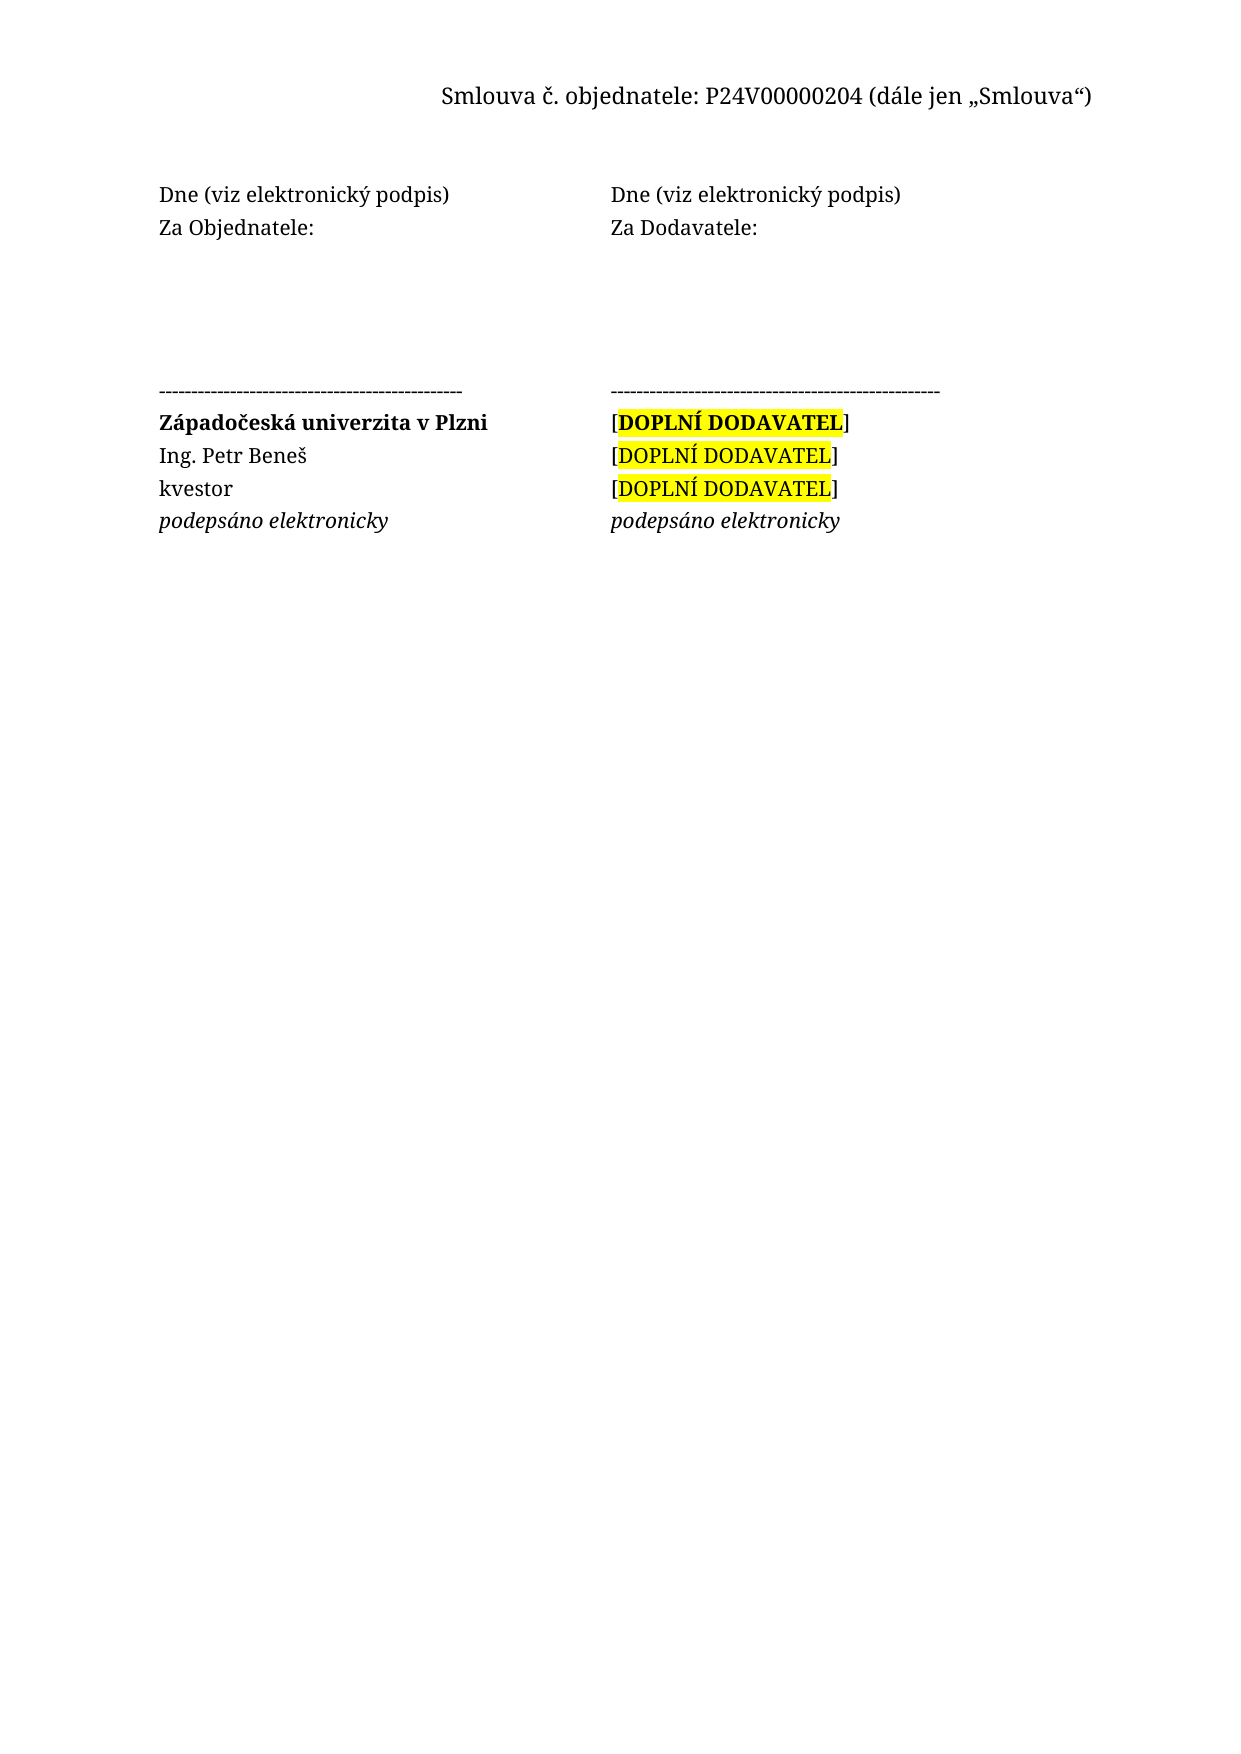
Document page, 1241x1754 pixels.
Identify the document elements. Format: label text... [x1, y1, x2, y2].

table_header Dne (viz elektronický podpis) Za Dodavatele: --------------------------------------------------- [DOPLNÍ DODAVATEL] [DOPLNÍ DODAVATEL] [DOPLNÍ DODAVATEL] podepsáno elektronicky [599, 180, 1051, 539]
table_header Dne (viz elektronický podpis) Za Objednatele: ----------------------------------------------- Západočeská univerzita v Plzni Ing. Petr Beneš kvestor podepsáno elektronicky [148, 180, 599, 539]
